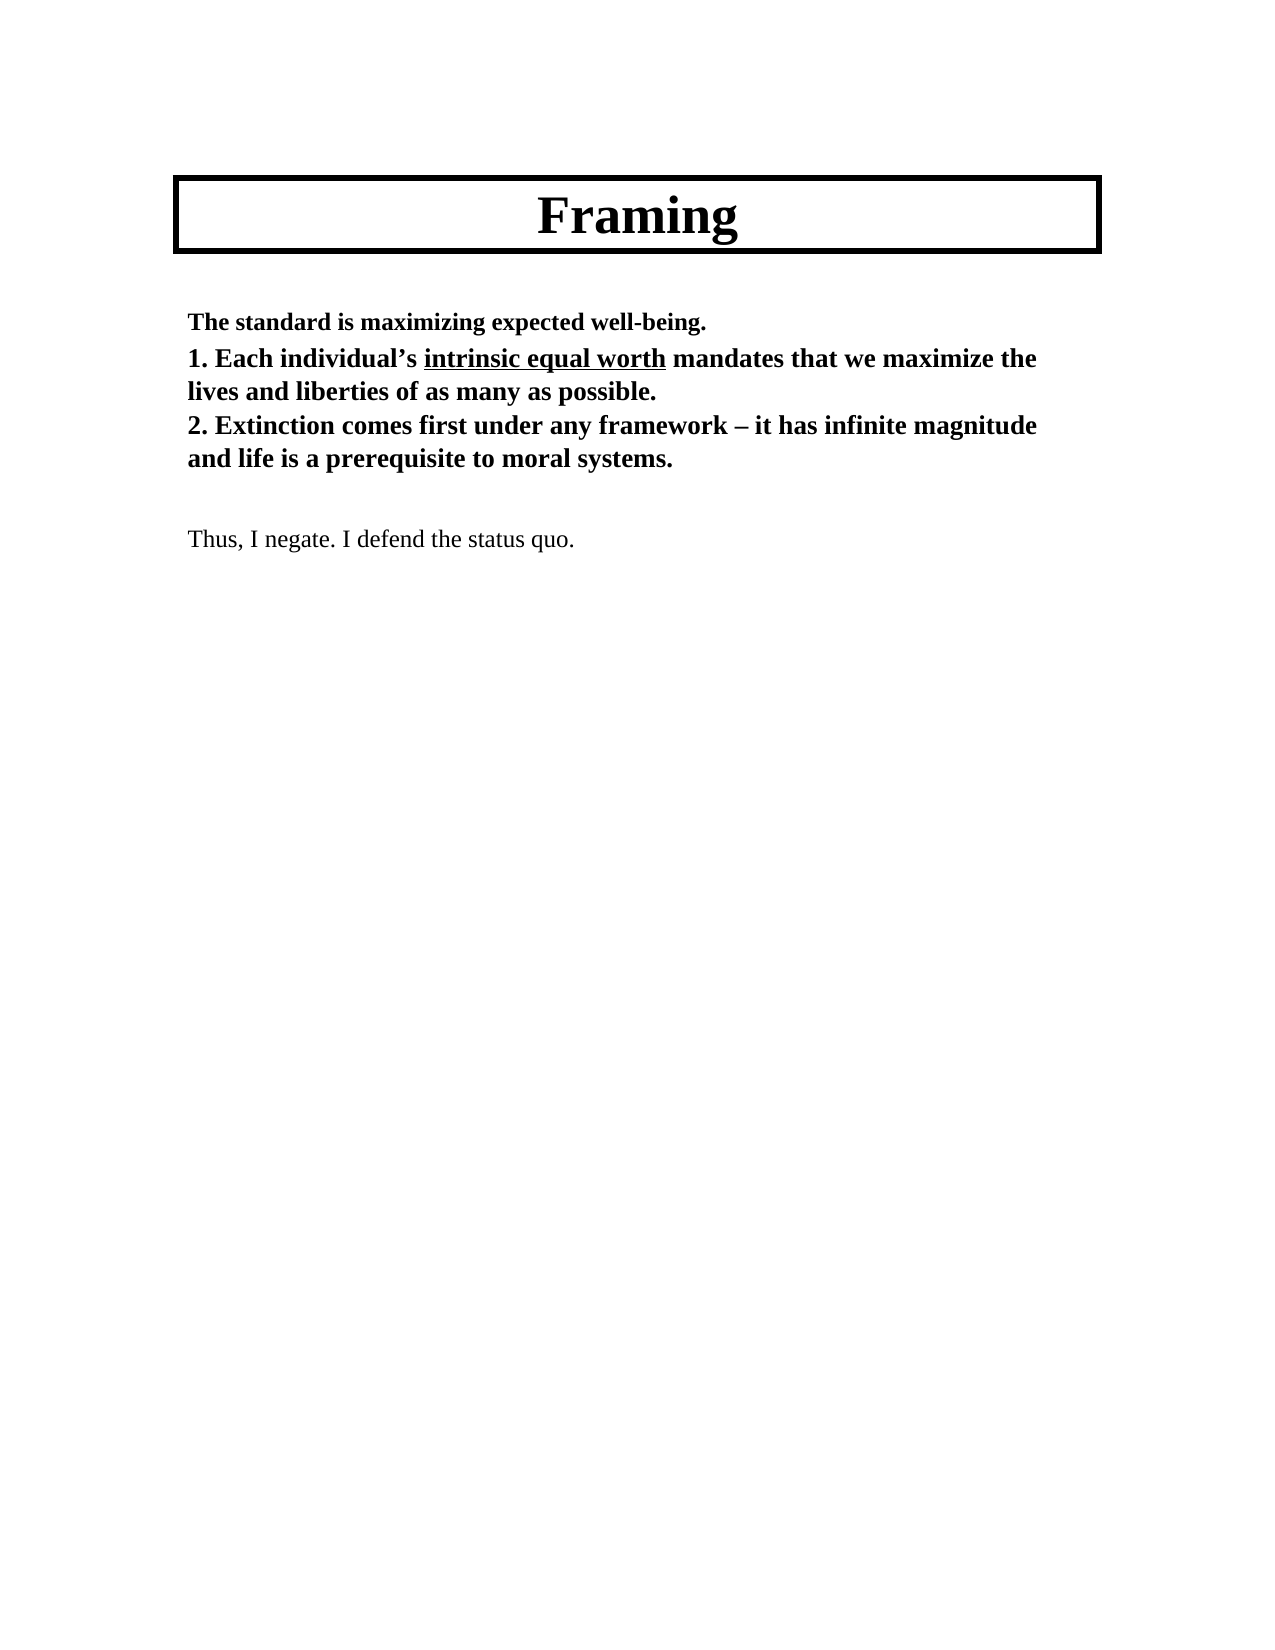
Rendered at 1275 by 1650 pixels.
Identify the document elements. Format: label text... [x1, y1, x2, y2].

subtitle 1. Each individual’s intrinsic equal worth mandates that we maximize the lives and liberties of as many as possible. [187, 342, 1087, 406]
text Thus, I negate. I defend the status quo. [187, 524, 1087, 552]
subtitle Framing [179, 181, 1096, 248]
text The standard is maximizing expected well-being. [187, 307, 1087, 335]
text 2. Extinction comes first under any framework – it has infinite magnitude and life is a prerequisite to moral systems. [187, 409, 1087, 473]
